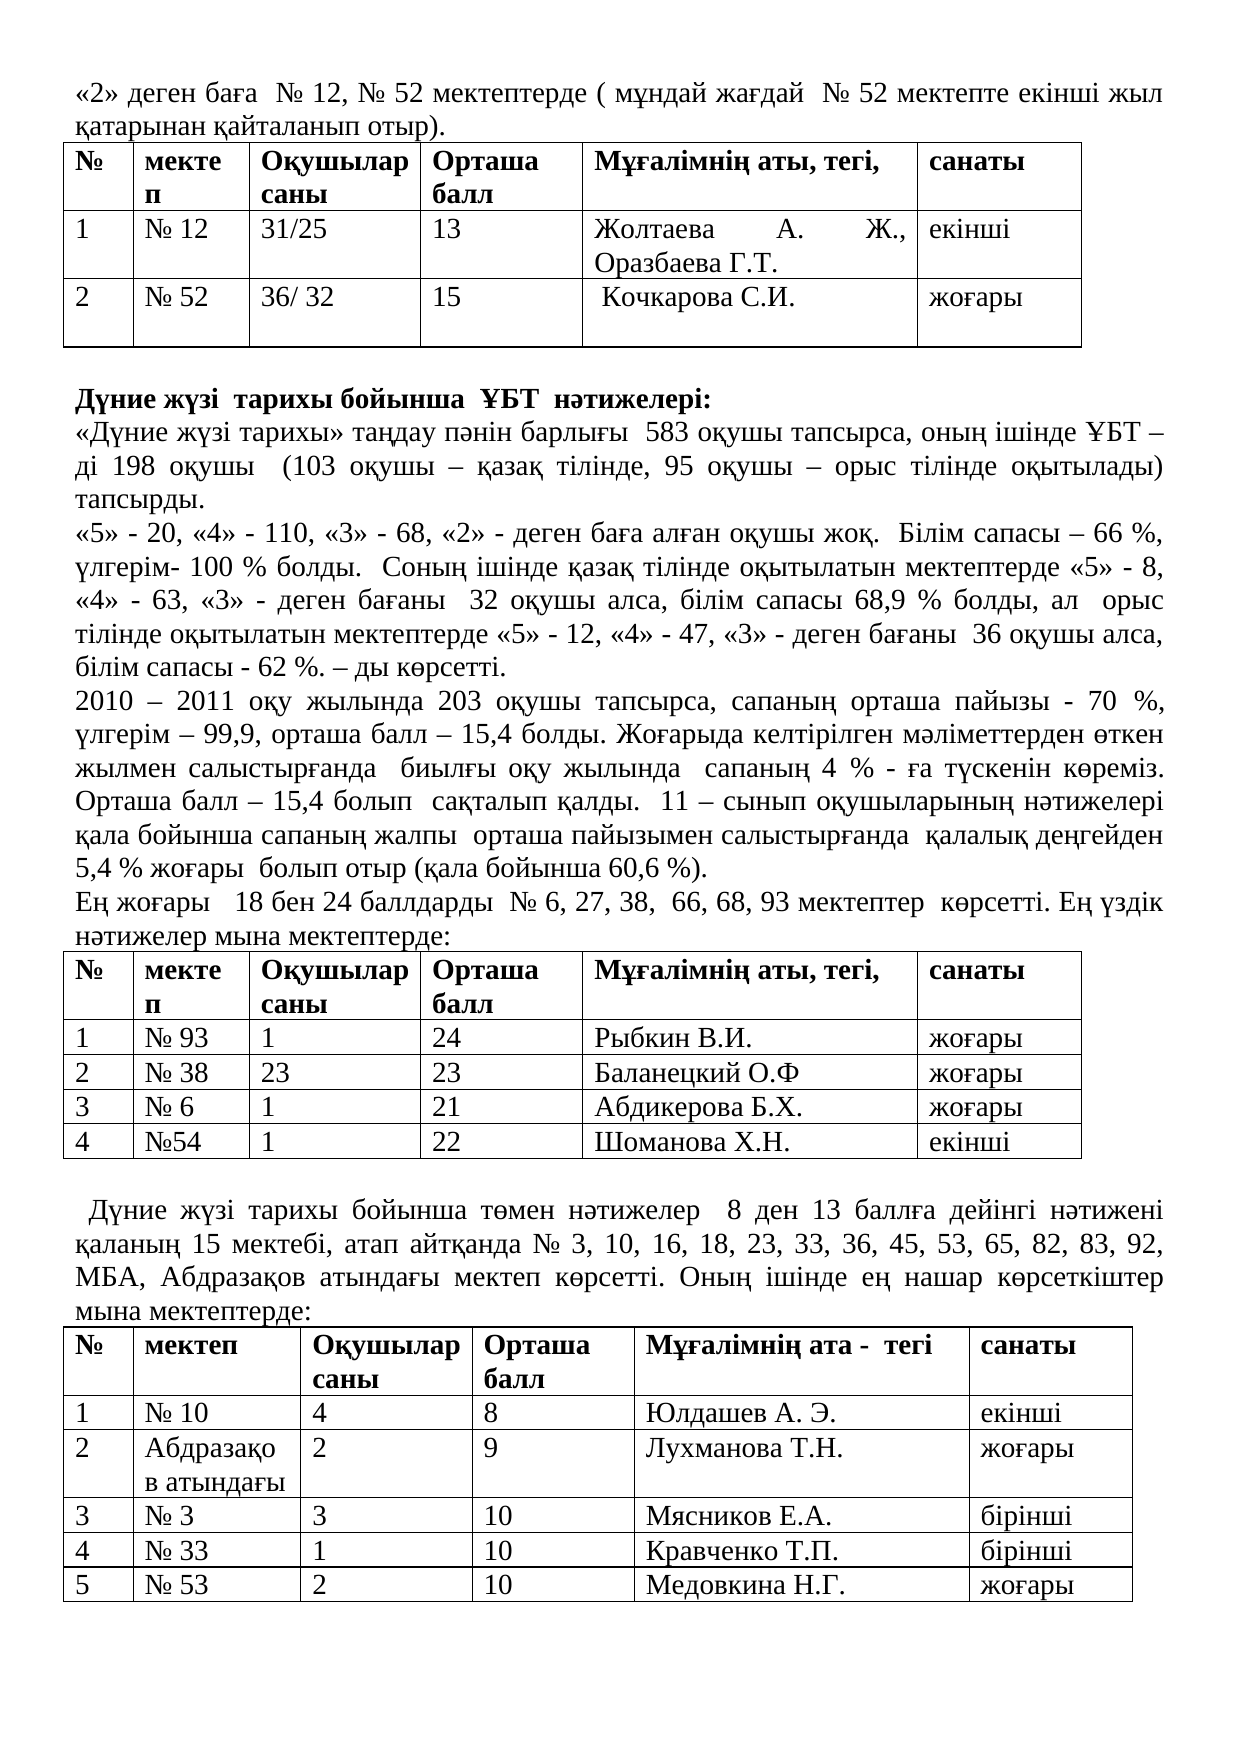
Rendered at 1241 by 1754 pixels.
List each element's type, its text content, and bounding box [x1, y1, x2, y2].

table_cell Рыбкин В.И. [583, 1020, 917, 1054]
table_header Оқушылар саны [250, 952, 420, 1019]
table_cell 1 [250, 1124, 420, 1158]
table_cell 10 [473, 1498, 634, 1532]
table_header санаты [918, 143, 1081, 210]
table_header санаты [970, 1328, 1132, 1394]
table_header Орташа балл [421, 952, 582, 1019]
table_cell 24 [421, 1020, 582, 1054]
table_cell 36/ 32 [250, 279, 420, 346]
table_cell 1 [64, 1020, 133, 1054]
table_cell 1 [301, 1533, 472, 1566]
table_cell 3 [64, 1090, 133, 1123]
table_cell № 53 [134, 1568, 300, 1601]
table_cell Юлдашев А. Э. [635, 1396, 969, 1429]
table_cell Мясников Е.А. [635, 1498, 969, 1532]
table_header мектеп [134, 1328, 300, 1394]
table_cell 4 [64, 1533, 133, 1566]
table_cell № 12 [134, 211, 249, 278]
table_cell бірінші [970, 1498, 1132, 1532]
table_header Оқушылар саны [301, 1328, 472, 1394]
table_header санаты [918, 952, 1081, 1019]
table_cell № 93 [134, 1020, 249, 1054]
table_header № [64, 1328, 133, 1394]
table_header Мұғалімнің аты, тегі, [583, 143, 917, 210]
table_cell екінші [970, 1396, 1132, 1429]
table_cell № 33 [134, 1533, 300, 1566]
table_cell екінші [918, 211, 1081, 278]
table_cell жоғары [918, 279, 1081, 346]
table_cell Шоманова Х.Н. [583, 1124, 917, 1158]
table_cell 2 [64, 279, 133, 346]
table_cell Кочкарова С.И. [583, 279, 917, 346]
table_cell 1 [250, 1090, 420, 1123]
table_cell 4 [301, 1396, 472, 1429]
table_cell 5 [64, 1568, 133, 1601]
table_cell Абдразақов атындағы [134, 1430, 300, 1497]
text Дүние жүзі тарихы бойынша ҰБТ нәтижелері: [75, 381, 1165, 414]
table_cell 23 [421, 1055, 582, 1088]
table_cell 21 [421, 1090, 582, 1123]
table_cell жоғары [970, 1568, 1132, 1601]
table_cell 8 [473, 1396, 634, 1429]
table_cell жоғары [918, 1090, 1081, 1123]
table_cell Баланецкий О.Ф [583, 1055, 917, 1088]
table_cell № 3 [134, 1498, 300, 1532]
table_header № [64, 143, 133, 210]
text Ең жоғары 18 бен 24 баллдарды № 6, 27, 38, 66, 68, 93 мектептер көрсетті. Ең үздік нәтижелер мына мектептерде: [75, 884, 1165, 951]
table_cell № 6 [134, 1090, 249, 1123]
table_header мектеп [134, 952, 249, 1019]
table_cell жоғары [970, 1430, 1132, 1497]
text «Дүние жүзі тарихы» таңдау пәнін барлығы 583 оқушы тапсырса, оның ішінде ҰБТ – ді 198 оқушы (103 оқушы – қазақ тілінде, 95 оқушы – орыс тілінде оқытылады) тапсырды. [75, 414, 1165, 515]
table_cell бірінші [970, 1533, 1132, 1566]
table_header Орташа балл [473, 1328, 634, 1394]
table_cell 2 [64, 1430, 133, 1497]
table_cell 10 [473, 1533, 634, 1566]
table_cell № 38 [134, 1055, 249, 1088]
table_cell Абдикерова Б.Х. [583, 1090, 917, 1123]
table_header № [64, 952, 133, 1019]
table_cell екінші [918, 1124, 1081, 1158]
table_cell 22 [421, 1124, 582, 1158]
table_cell 2 [301, 1430, 472, 1497]
table_cell №54 [134, 1124, 249, 1158]
text «2» деген баға № 12, № 52 мектептерде ( мұндай жағдай № 52 мектепте екінші жыл қатарынан қайталанып отыр). [75, 75, 1165, 142]
table_cell Кравченко Т.П. [635, 1533, 969, 1566]
table_cell 10 [473, 1568, 634, 1601]
text Дүние жүзі тарихы бойынша төмен нәтижелер 8 ден 13 баллға дейінгі нәтижені қаланың 15 мектебі, атап айтқанда № 3, 10, 16, 18, 23, 33, 36, 45, 53, 65, 82, 83, 92, МБА, Абдразақов атындағы мектеп көрсетті. Оның ішінде ең нашар көрсеткіштер мына мектептерде: [75, 1192, 1165, 1326]
table_cell № 52 [134, 279, 249, 346]
table_cell № 10 [134, 1396, 300, 1429]
table_header Оқушылар саны [250, 143, 420, 210]
text 2010 – 2011 оқу жылында 203 оқушы тапсырса, сапаның орташа пайызы - 70 %, үлгерім – 99,9, орташа балл – 15,4 болды. Жоғарыда келтірілген мәліметтерден өткен жылмен салыстырғанда биылғы оқу жылында сапаның 4 % - ға түскенін көреміз. Орташа балл – 15,4 болып сақталып қалды. 11 – сынып оқушыларының нәтижелері қала бойынша сапаның жалпы орташа пайызымен салыстырғанда қалалық деңгейден 5,4 % жоғары болып отыр (қала бойынша 60,6 %). [75, 683, 1165, 884]
table_cell 2 [301, 1568, 472, 1601]
text «5» - 20, «4» - 110, «3» - 68, «2» - деген баға алған оқушы жоқ. Білім сапасы – 66 %, үлгерім- 100 % болды. Соның ішінде қазақ тілінде оқытылатын мектептерде «5» - 8, «4» - 63, «3» - деген бағаны 32 оқушы алса, білім сапасы 68,9 % болды, ал орыс тілінде оқытылатын мектептерде «5» - 12, «4» - 47, «3» - деген бағаны 36 оқушы алса, білім сапасы - 62 %. – ды көрсетті. [75, 515, 1165, 683]
table_cell 31/25 [250, 211, 420, 278]
table_cell 13 [421, 211, 582, 278]
table_cell 9 [473, 1430, 634, 1497]
table_cell жоғары [918, 1055, 1081, 1088]
table_cell 1 [64, 1396, 133, 1429]
table_cell Жолтаева А. Ж., Оразбаева Г.Т. [583, 211, 917, 278]
table_header Мұғалімнің аты, тегі, [583, 952, 917, 1019]
table_cell 3 [301, 1498, 472, 1532]
table_cell 2 [64, 1055, 133, 1088]
table_cell 15 [421, 279, 582, 346]
table_cell Медовкина Н.Г. [635, 1568, 969, 1601]
table_cell 4 [64, 1124, 133, 1158]
table_cell 23 [250, 1055, 420, 1088]
table_header Орташа балл [421, 143, 582, 210]
table_header мектеп [134, 143, 249, 210]
table_cell 1 [64, 211, 133, 278]
table_cell 1 [250, 1020, 420, 1054]
table_cell 3 [64, 1498, 133, 1532]
table_header Мұғалімнің ата - тегі [635, 1328, 969, 1394]
table_cell Лухманова Т.Н. [635, 1430, 969, 1497]
table_cell жоғары [918, 1020, 1081, 1054]
